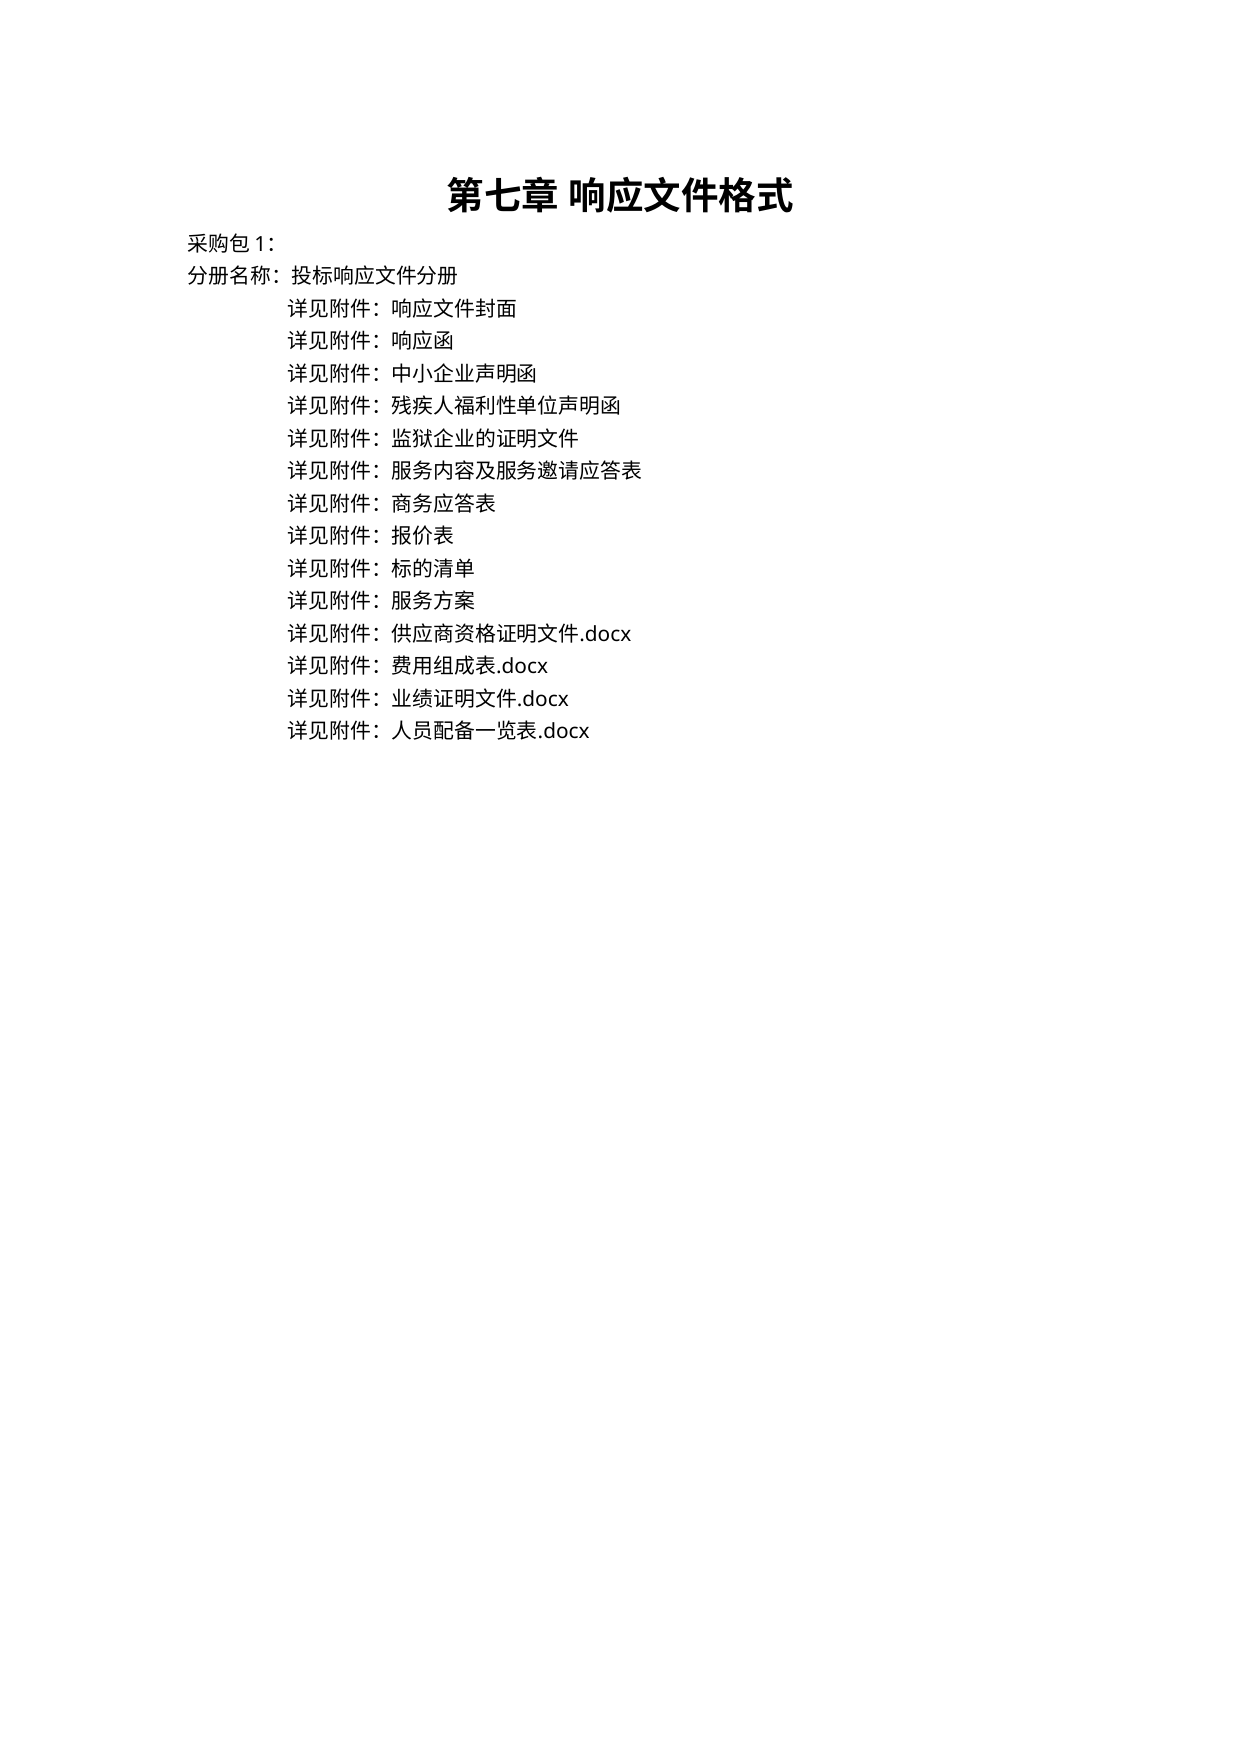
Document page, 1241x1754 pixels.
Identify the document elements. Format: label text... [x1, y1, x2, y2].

text 详见附件：监狱企业的证明文件 [187, 422, 1053, 454]
text 详见附件：人员配备一览表.docx [187, 714, 1053, 747]
text 采购包1： [187, 227, 1053, 259]
text 详见附件：响应文件封面 [187, 292, 1053, 324]
text 详见附件：报价表 [187, 519, 1053, 552]
text 详见附件：业绩证明文件.docx [187, 682, 1053, 714]
text 详见附件：中小企业声明函 [187, 357, 1053, 389]
text 分册名称：投标响应文件分册 [187, 259, 1053, 292]
text 详见附件：响应函 [187, 324, 1053, 357]
text 详见附件：商务应答表 [187, 487, 1053, 519]
text 详见附件：服务方案 [187, 584, 1053, 617]
text 详见附件：费用组成表.docx [187, 649, 1053, 682]
text 详见附件：标的清单 [187, 552, 1053, 584]
text 详见附件：服务内容及服务邀请应答表 [187, 454, 1053, 487]
text 第七章 响应文件格式 [187, 162, 1053, 227]
text 详见附件：供应商资格证明文件.docx [187, 617, 1053, 649]
text 详见附件：残疾人福利性单位声明函 [187, 389, 1053, 422]
